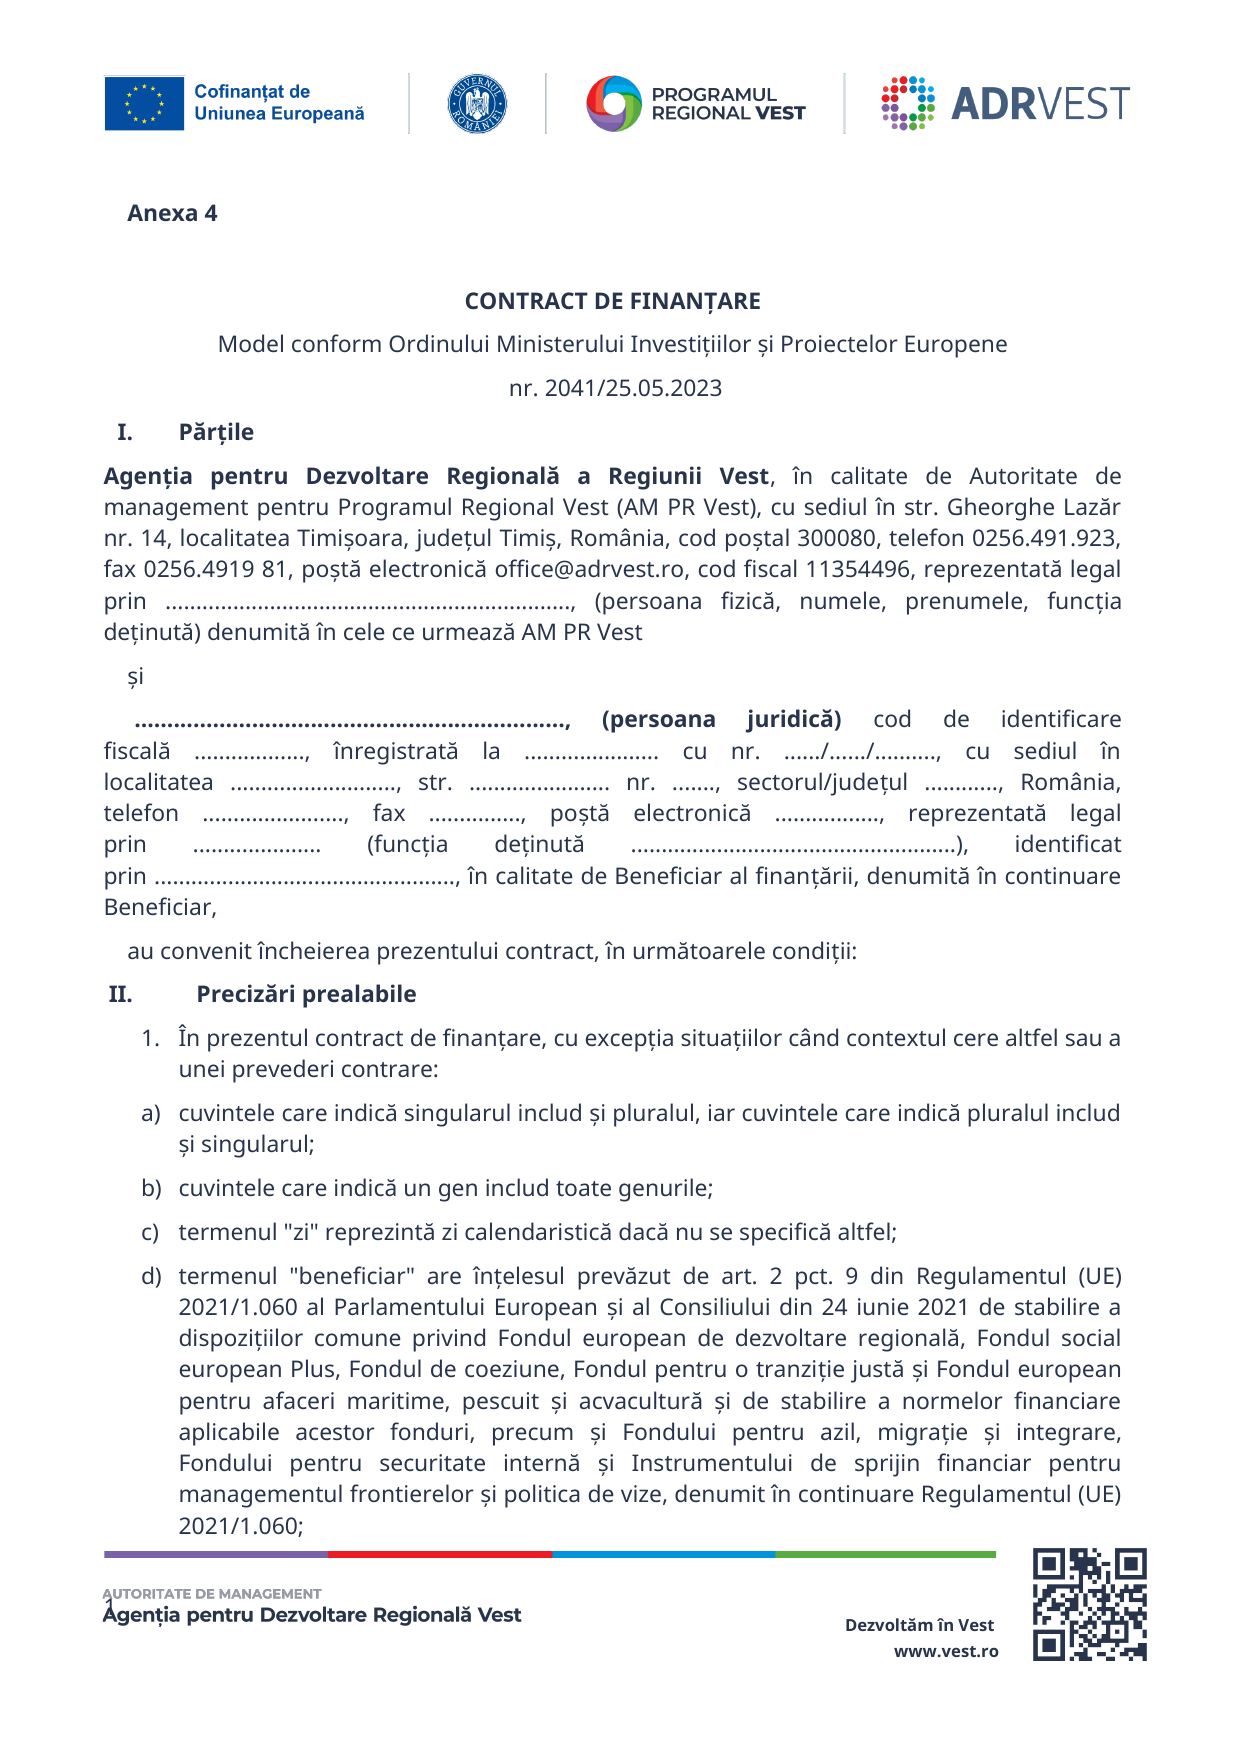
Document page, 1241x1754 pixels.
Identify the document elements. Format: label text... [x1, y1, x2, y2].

text CONTRACT DE FINANŢARE [103, 284, 1122, 316]
list termenul "beneficiar" are înţelesul prevăzut de art. 2 pct. 9 din Regulamentul (UE) 2021/1.060 al Parlamentului European şi al Consiliului din 24 iunie 2021 de stabilire a dispoziţiilor comune privind Fondul european de dezvoltare regională, Fondul social european Plus, Fondul de coeziune, Fondul pentru o tranziţie justă şi Fondul european pentru afaceri maritime, pescuit şi acvacultură şi de stabilire a normelor financiare aplicabile acestor fonduri, precum şi Fondului pentru azil, migraţie şi integrare, Fondului pentru securitate internă şi Instrumentului de sprijin financiar pentru managementul frontierelor şi politica de vize, denumit în continuare Regulamentul (UE) 2021/1.060; [141, 1259, 1122, 1541]
text Agenția pentru Dezvoltare Regională a Regiunii Vest, în calitate de Autoritate de management pentru Programul Regional Vest (AM PR Vest), cu sediul în str. Gheorghe Lazăr nr. 14, localitatea Timișoara, judeţul Timiș, România, cod poştal 300080, telefon 0256.491.923, fax 0256.4919 81, poştă electronică office@adrvest.ro, cod fiscal 11354496, reprezentată legal prin .................................................................., (persoana fizică, numele, prenumele, funcţia deţinută) denumită în cele ce urmează AM PR Vest [103, 459, 1122, 647]
text .................................................................., (persoana juridică) cod de identificare fiscală .................., înregistrată la ...................... cu nr. ....../....../.........., cu sediul în localitatea ..........................., str. ....................... nr. ......., sectorul/judeţul ............, România, telefon ......................., fax ..............., poştă electronică ................., reprezentată legal prin ..................... (funcţia deţinută .....................................................), identificat prin ................................................., în calitate de Beneficiar al finanţării, denumită în continuare Beneficiar, [103, 703, 1122, 922]
list În prezentul contract de finanţare, cu excepţia situaţiilor când contextul cere altfel sau a unei prevederi contrare: [141, 1022, 1122, 1084]
list cuvintele care indică singularul includ şi pluralul, iar cuvintele care indică pluralul includ şi singularul; [141, 1097, 1122, 1159]
picture [1025, 1539, 1156, 1670]
text nr. 2041/25.05.2023 [103, 372, 1122, 403]
text şi [103, 659, 1122, 691]
list Părţile [133, 416, 1122, 447]
picture [103, 73, 1131, 134]
list Precizări prealabile [133, 978, 1122, 1009]
list cuvintele care indică un gen includ toate genurile; [141, 1172, 1122, 1203]
text Anexa 4 [103, 197, 1122, 228]
list termenul "zi" reprezintă zi calendaristică dacă nu se specifică altfel; [141, 1216, 1122, 1247]
text au convenit încheierea prezentului contract, în următoarele condiţii: [103, 934, 1122, 966]
text Model conform Ordinului Ministerului Investițiilor și Proiectelor Europene [103, 328, 1122, 359]
